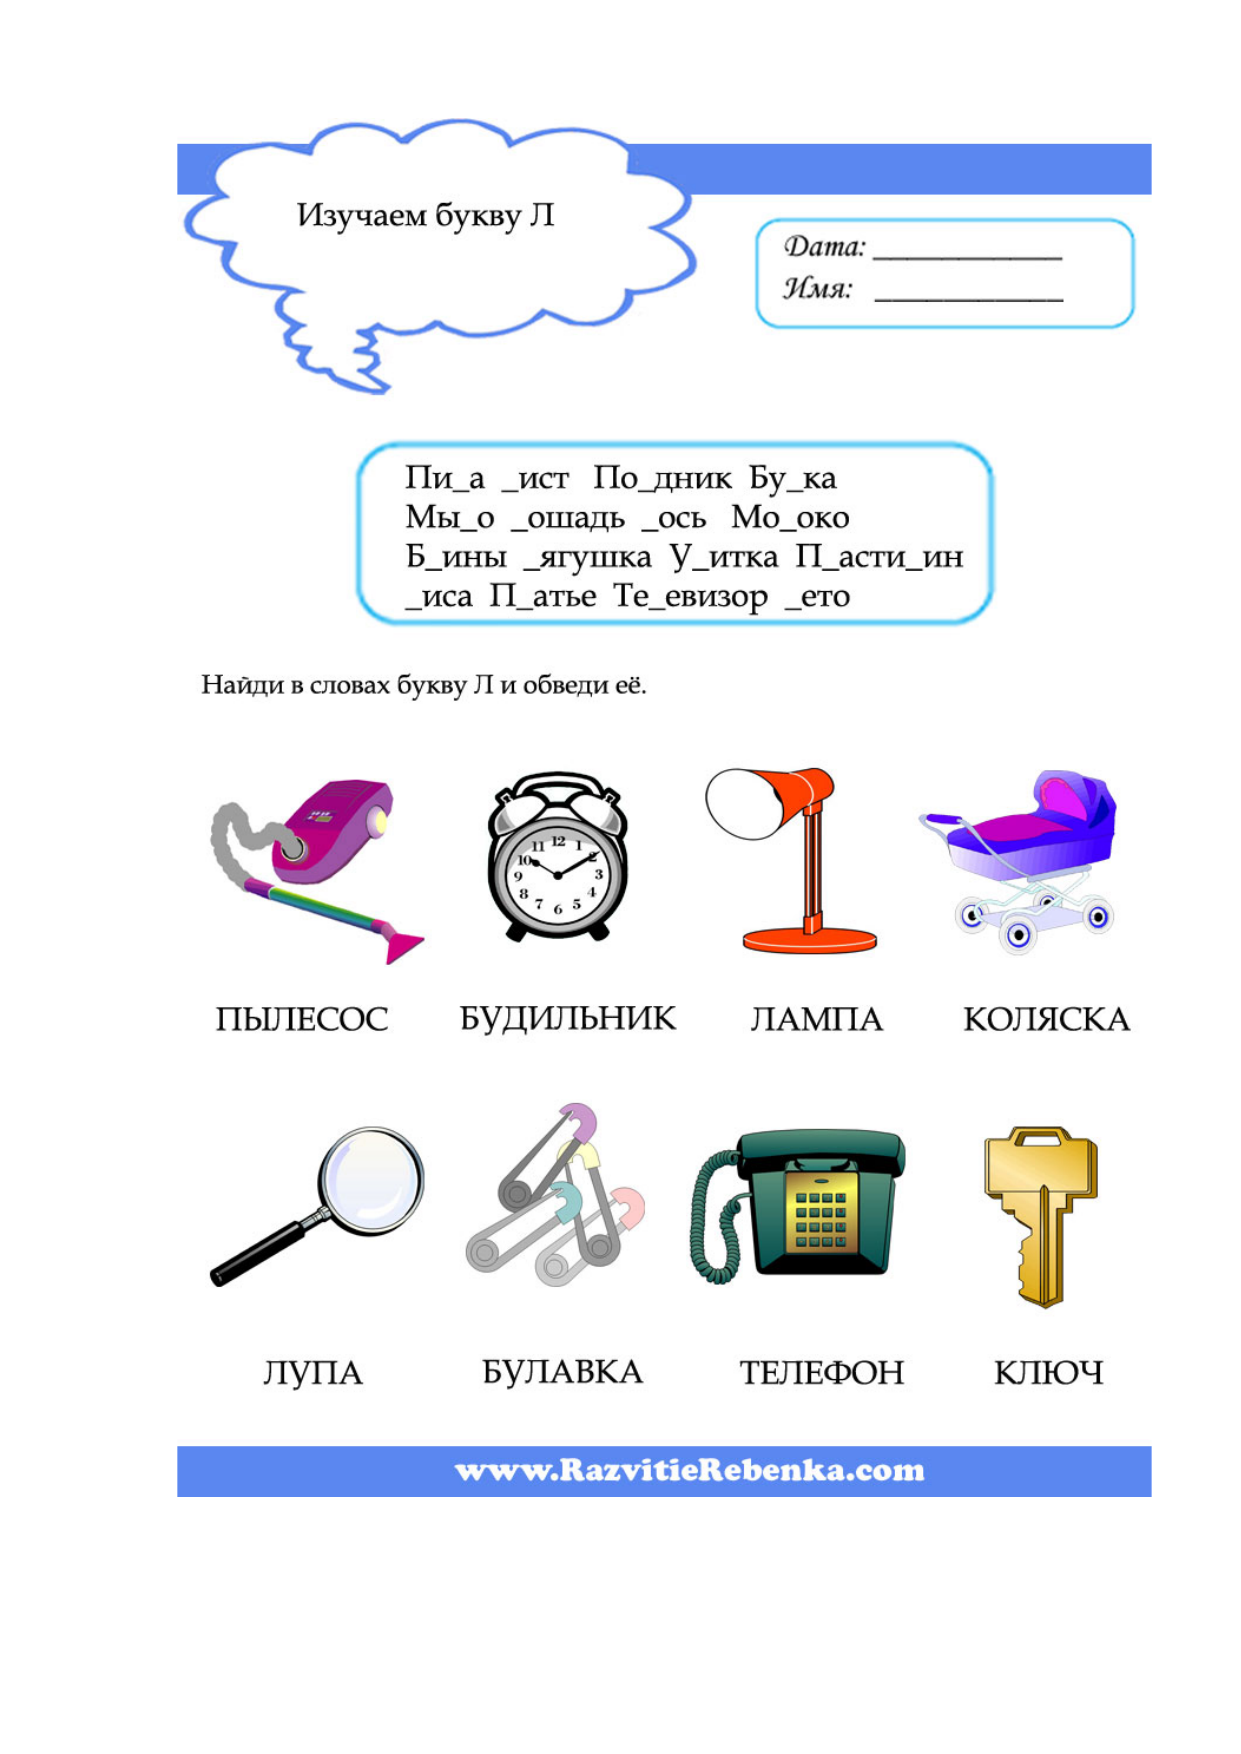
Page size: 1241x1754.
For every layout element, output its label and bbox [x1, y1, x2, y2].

picture [177, 118, 1152, 1497]
